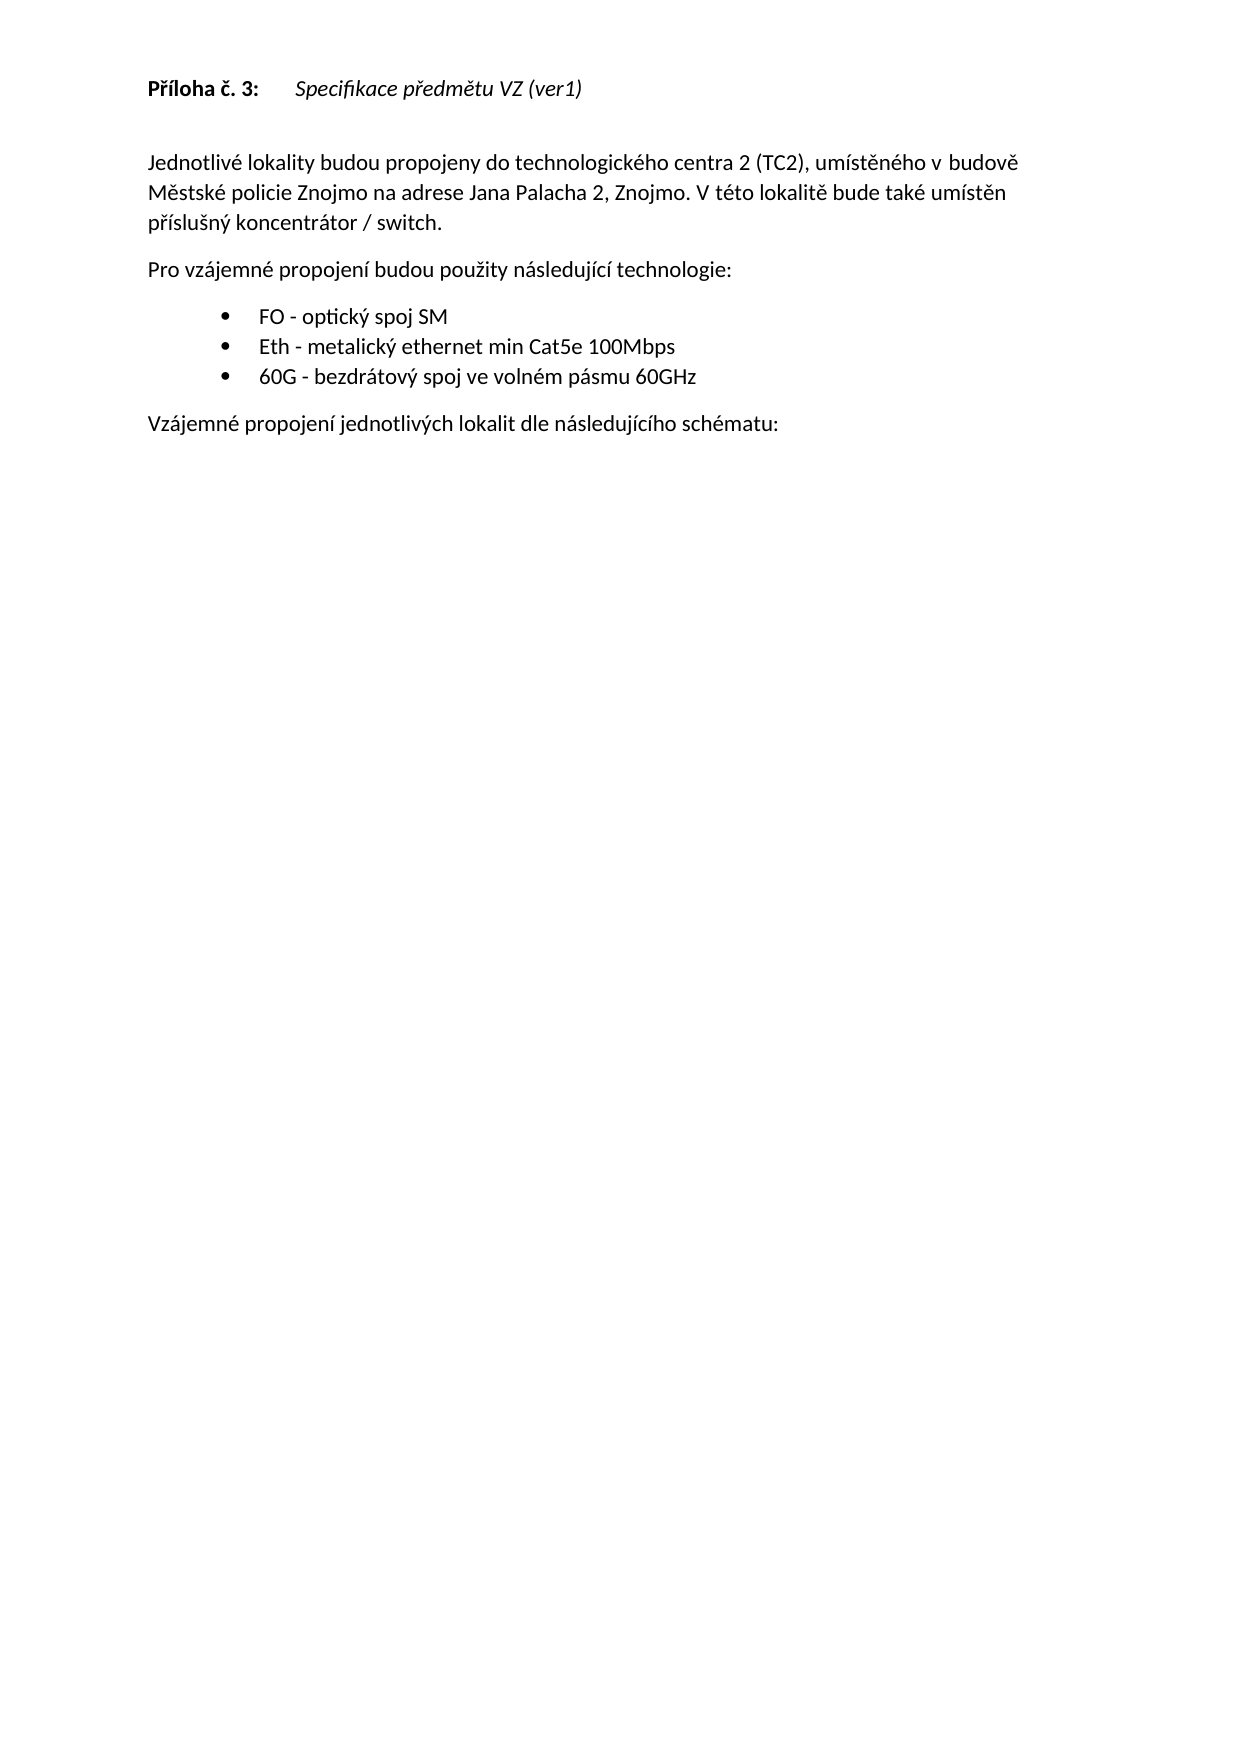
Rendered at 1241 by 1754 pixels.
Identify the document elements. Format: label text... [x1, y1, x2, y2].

text Jednotlivé lokality budou propojeny do technologického centra 2 (TC2), umístěného v budově Městské policie Znojmo na adrese Jana Palacha 2, Znojmo. V této lokalitě bude také umístěn příslušný koncentrátor / switch. [148, 148, 1093, 236]
list 60G - bezdrátový spoj ve volném pásmu 60GHz [221, 362, 1093, 390]
list Eth - metalický ethernet min Cat5e 100Mbps [221, 332, 1093, 360]
text Vzájemné propojení jednotlivých lokalit dle následujícího schématu: [148, 409, 1093, 437]
text Pro vzájemné propojení budou použity následující technologie: [148, 255, 1093, 283]
list FO - optický spoj SM [221, 302, 1093, 330]
